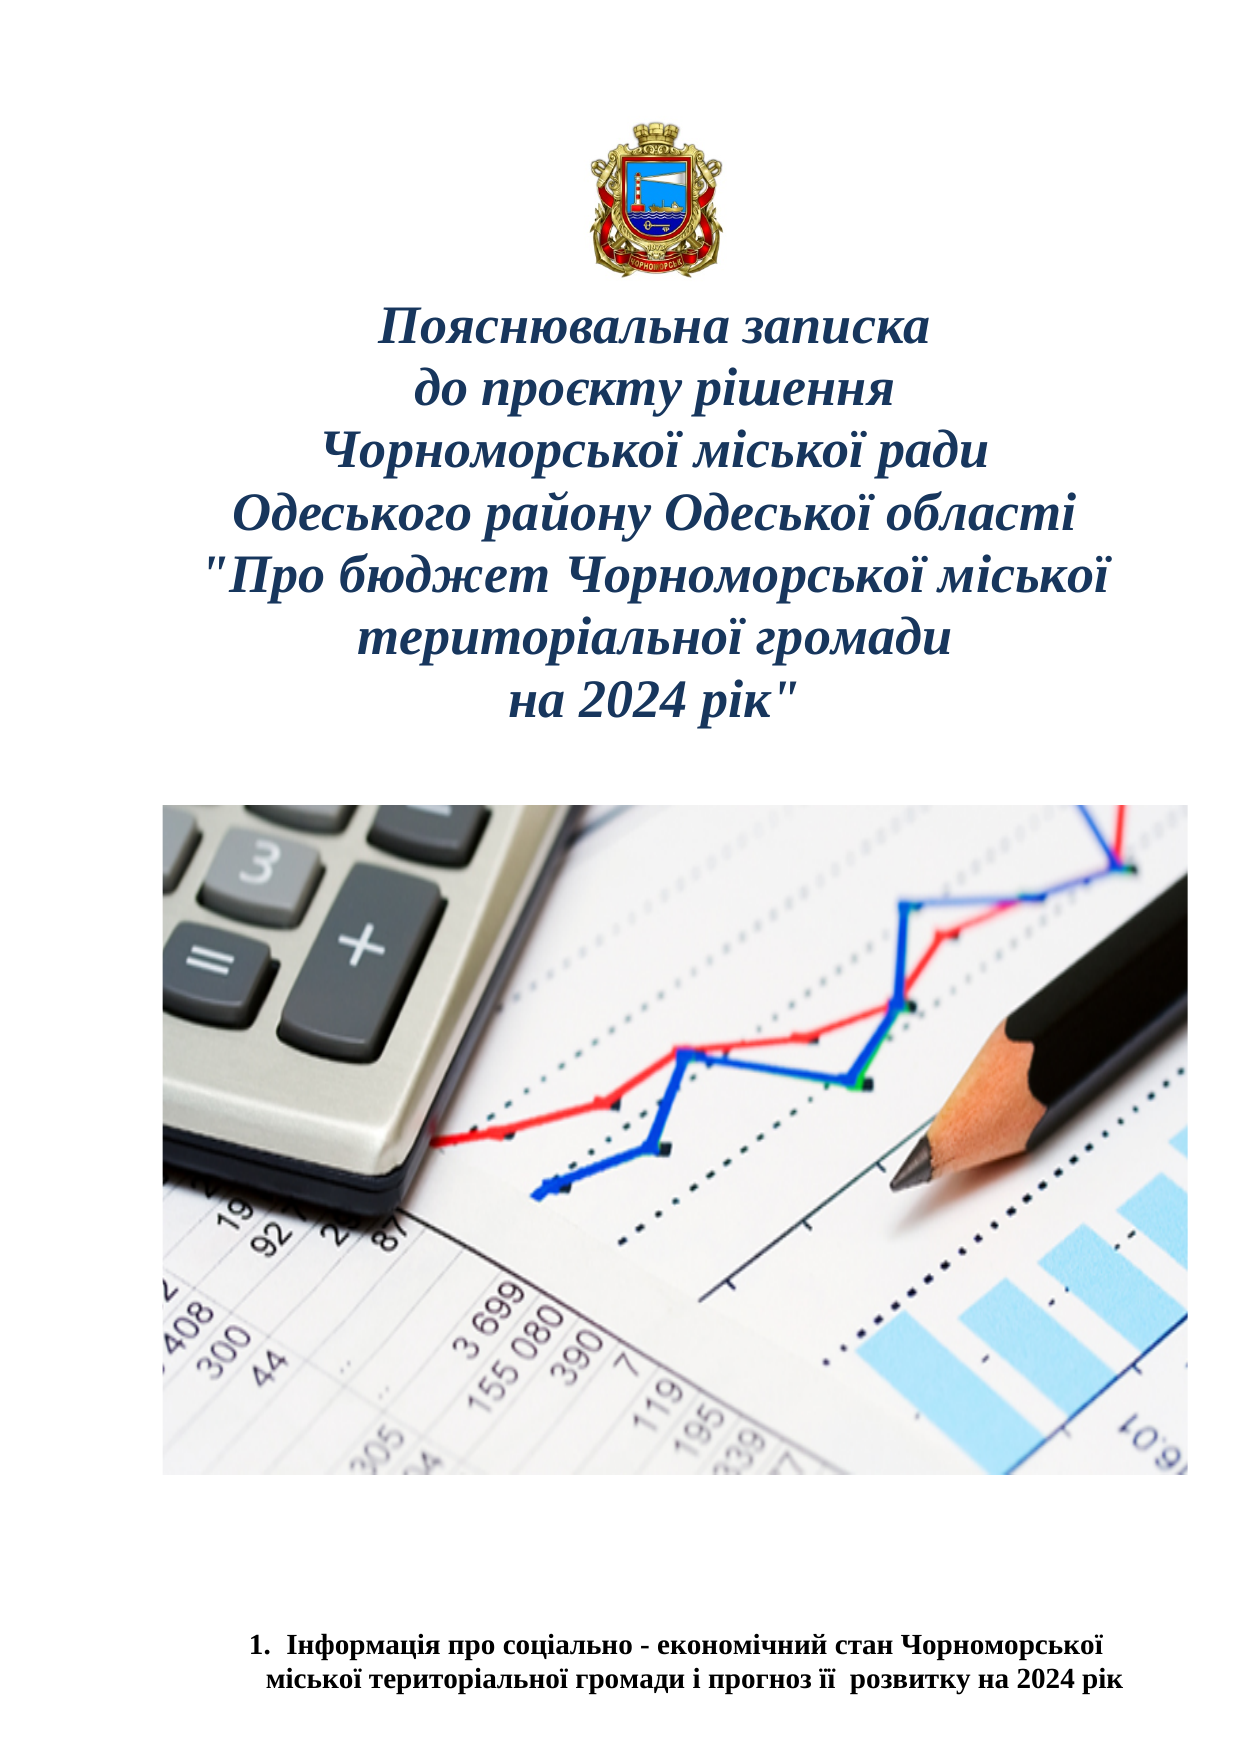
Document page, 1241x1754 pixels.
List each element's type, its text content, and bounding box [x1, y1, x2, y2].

text Чорноморської міської ради [162, 417, 1152, 480]
text Пояснювальна записка [162, 293, 1152, 355]
text Одеського району Одеської області [162, 480, 1152, 542]
text на 2024 рік" [162, 667, 1152, 729]
text до проєкту рішення [162, 355, 1152, 417]
list Інформація про соціально - економічний стан Чорноморської міської територіальної громади і прогноз її розвитку на 2024 рік [200, 1627, 1152, 1694]
picture [162, 805, 1188, 1475]
picture [583, 106, 731, 289]
text "Про бюджет Чорноморської міської територіальної громади [162, 542, 1152, 667]
